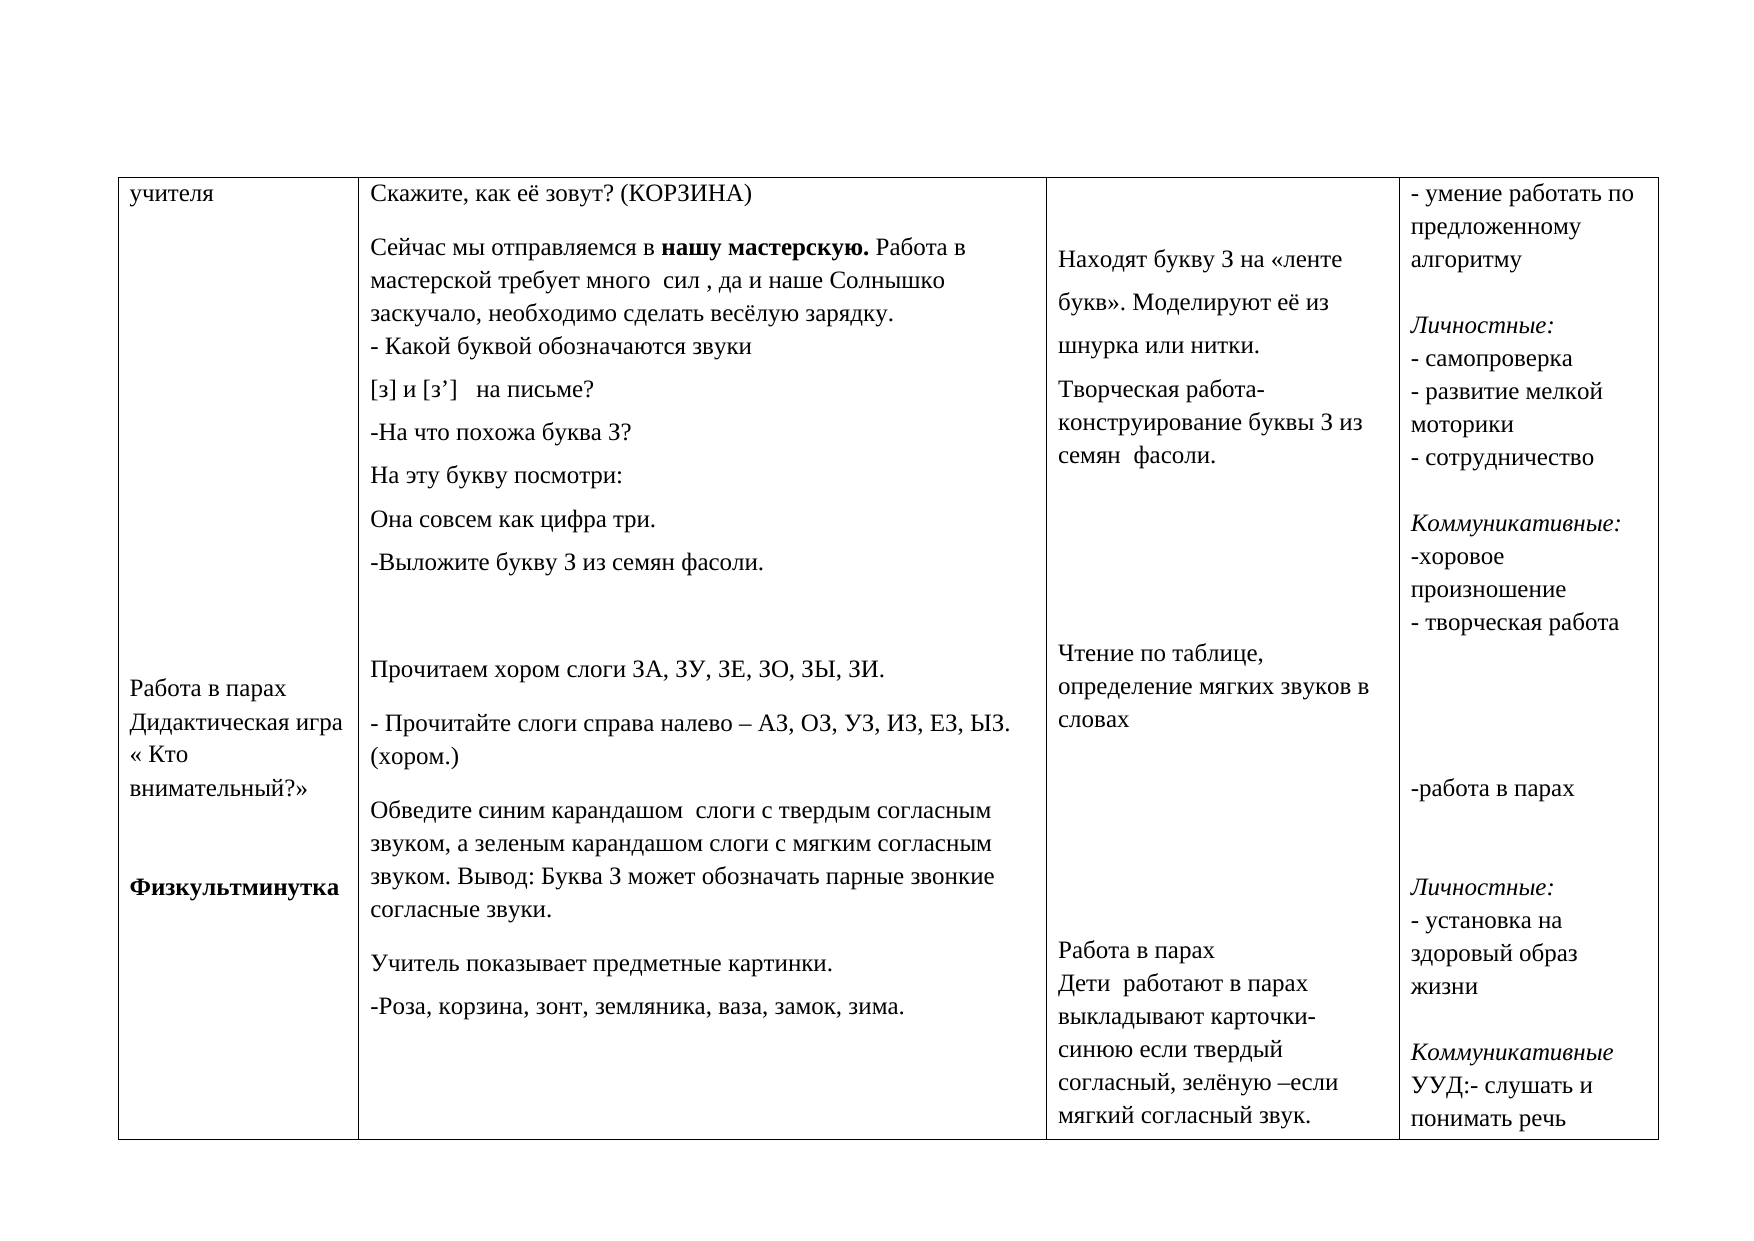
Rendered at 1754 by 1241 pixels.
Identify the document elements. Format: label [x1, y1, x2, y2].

table_cell [1400, 178, 1658, 1139]
table_cell [119, 178, 358, 1139]
table_cell [359, 178, 1046, 1139]
table_cell [1047, 178, 1399, 1139]
